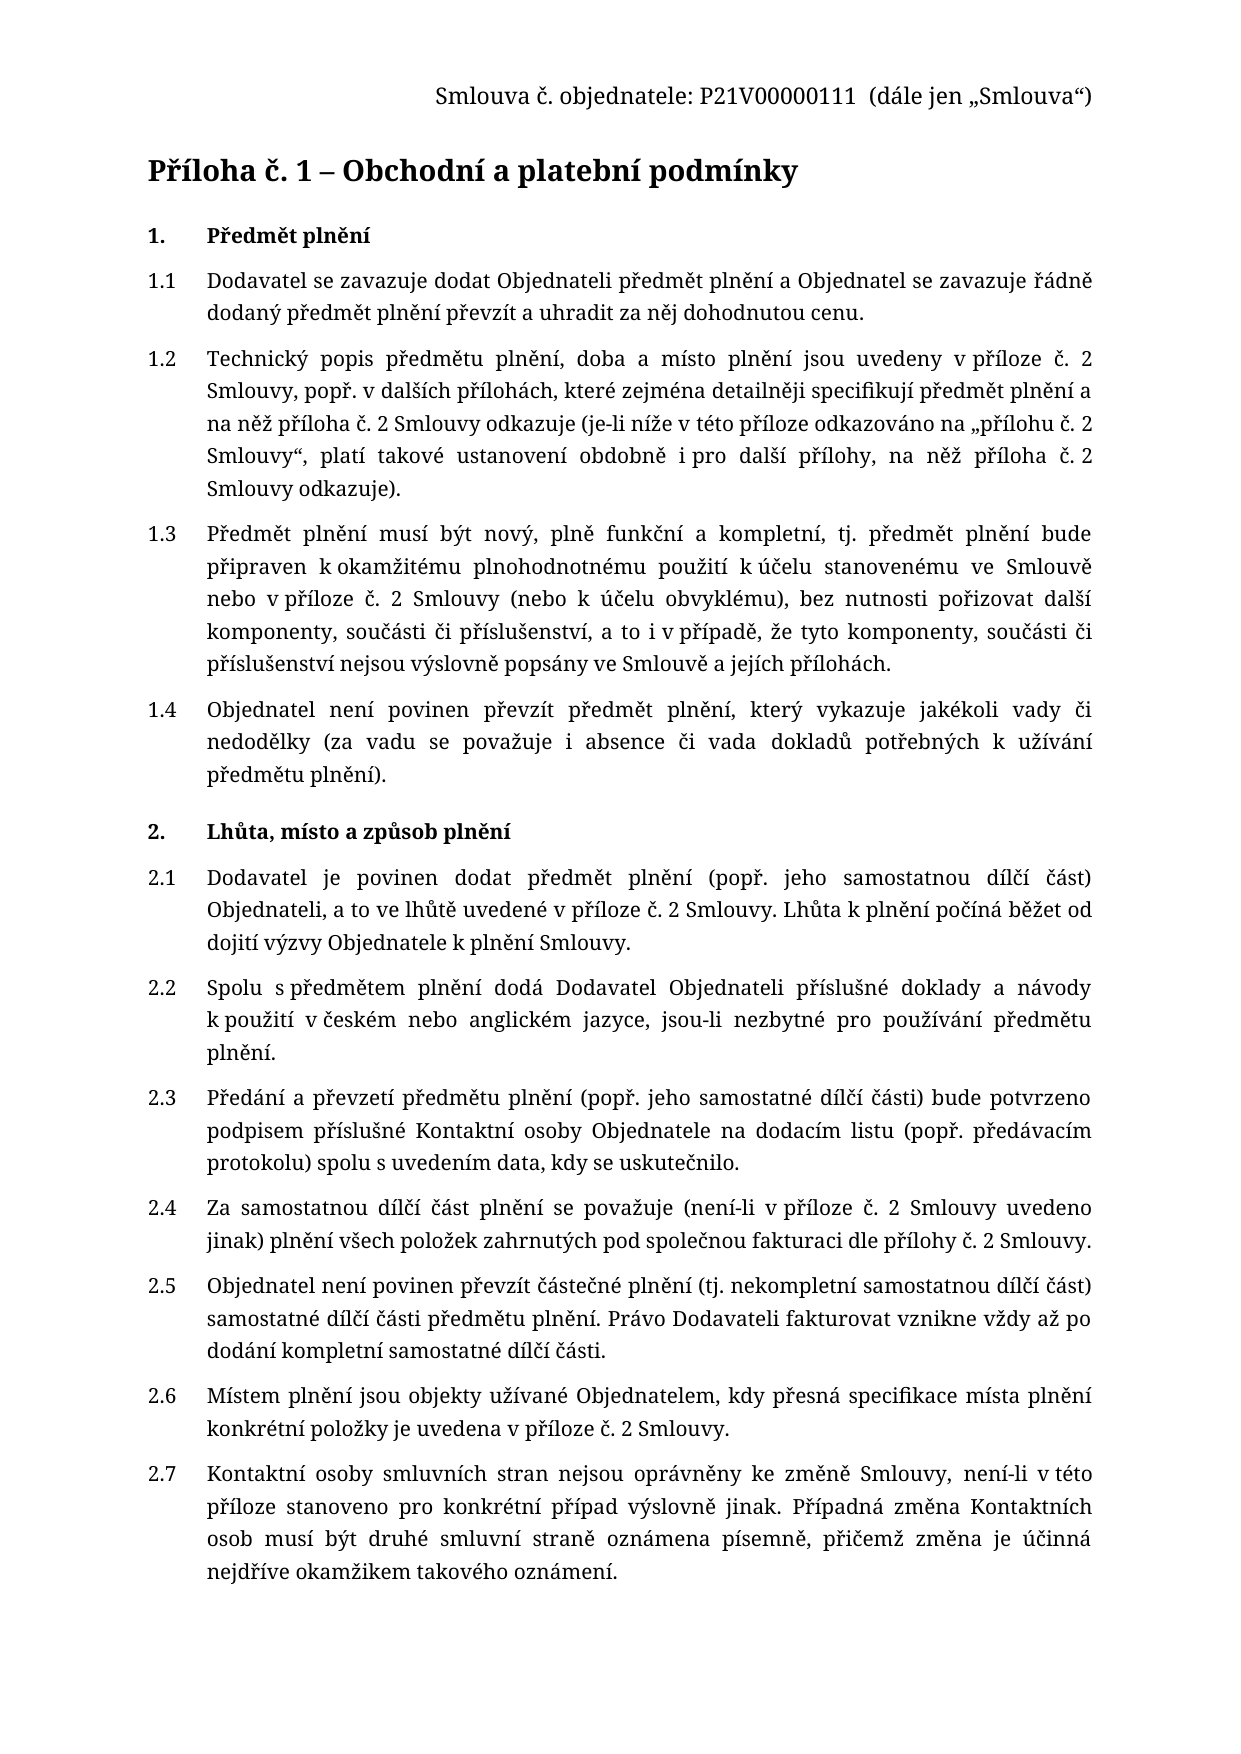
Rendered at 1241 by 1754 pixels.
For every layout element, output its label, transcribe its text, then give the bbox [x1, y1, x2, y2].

list Místem plnění jsou objekty užívané Objednatelem, kdy přesná specifikace místa plnění konkrétní položky je uvedena v příloze č. 2 Smlouvy. [148, 1382, 1093, 1443]
list Technický popis předmětu plnění, doba a místo plnění jsou uvedeny v příloze č. 2 Smlouvy, popř. v dalších přílohách, které zejména detailněji specifikují předmět plnění a na něž příloha č. 2 Smlouvy odkazuje (je-li níže v této příloze odkazováno na „přílohu č. 2 Smlouvy“, platí takové ustanovení obdobně i pro další přílohy, na něž příloha č. 2 Smlouvy odkazuje). [148, 344, 1093, 502]
list Dodavatel se zavazuje dodat Objednateli předmět plnění a Objednatel se zavazuje řádně dodaný předmět plnění převzít a uhradit za něj dohodnutou cenu. [148, 266, 1093, 327]
list Za samostatnou dílčí část plnění se považuje (není-li v příloze č. 2 Smlouvy uvedeno jinak) plnění všech položek zahrnutých pod společnou fakturaci dle přílohy č. 2 Smlouvy. [148, 1193, 1093, 1254]
list Lhůta, místo a způsob plnění [148, 817, 1093, 846]
text Příloha č. 1 – Obchodní a platební podmínky [148, 150, 1093, 190]
list Objednatel není povinen převzít částečné plnění (tj. nekompletní samostatnou dílčí část) samostatné dílčí části předmětu plnění. Právo Dodavateli fakturovat vznikne vždy až po dodání kompletní samostatné dílčí části. [148, 1271, 1093, 1365]
list Předání a převzetí předmětu plnění (popř. jeho samostatné dílčí části) bude potvrzeno podpisem příslušné Kontaktní osoby Objednatele na dodacím listu (popř. předávacím protokolu) spolu s uvedením data, kdy se uskutečnilo. [148, 1083, 1093, 1177]
list Předmět plnění [148, 221, 1093, 249]
list Objednatel není povinen převzít předmět plnění, který vykazuje jakékoli vady či nedodělky (za vadu se považuje i absence či vada dokladů potřebných k užívání předmětu plnění). [148, 695, 1093, 788]
list Kontaktní osoby smluvních stran nejsou oprávněny ke změně Smlouvy, není-li v této příloze stanoveno pro konkrétní případ výslovně jinak. Případná změna Kontaktních osob musí být druhé smluvní straně oznámena písemně, přičemž změna je účinná nejdříve okamžikem takového oznámení. [148, 1459, 1093, 1586]
list Spolu s předmětem plnění dodá Dodavatel Objednateli příslušné doklady a návody k použití v českém nebo anglickém jazyce, jsou-li nezbytné pro používání předmětu plnění. [148, 973, 1093, 1067]
list Předmět plnění musí být nový, plně funkční a kompletní, tj. předmět plnění bude připraven k okamžitému plnohodnotnému použití k účelu stanovenému ve Smlouvě nebo v příloze č. 2 Smlouvy (nebo k účelu obvyklému), bez nutnosti pořizovat další komponenty, součásti či příslušenství, a to i v případě, že tyto komponenty, součásti či příslušenství nejsou výslovně popsány ve Smlouvě a jejích přílohách. [148, 519, 1093, 678]
list Dodavatel je povinen dodat předmět plnění (popř. jeho samostatnou dílčí část) Objednateli, a to ve lhůtě uvedené v příloze č. 2 Smlouvy. Lhůta k plnění počíná běžet od dojití výzvy Objednatele k plnění Smlouvy. [148, 863, 1093, 956]
